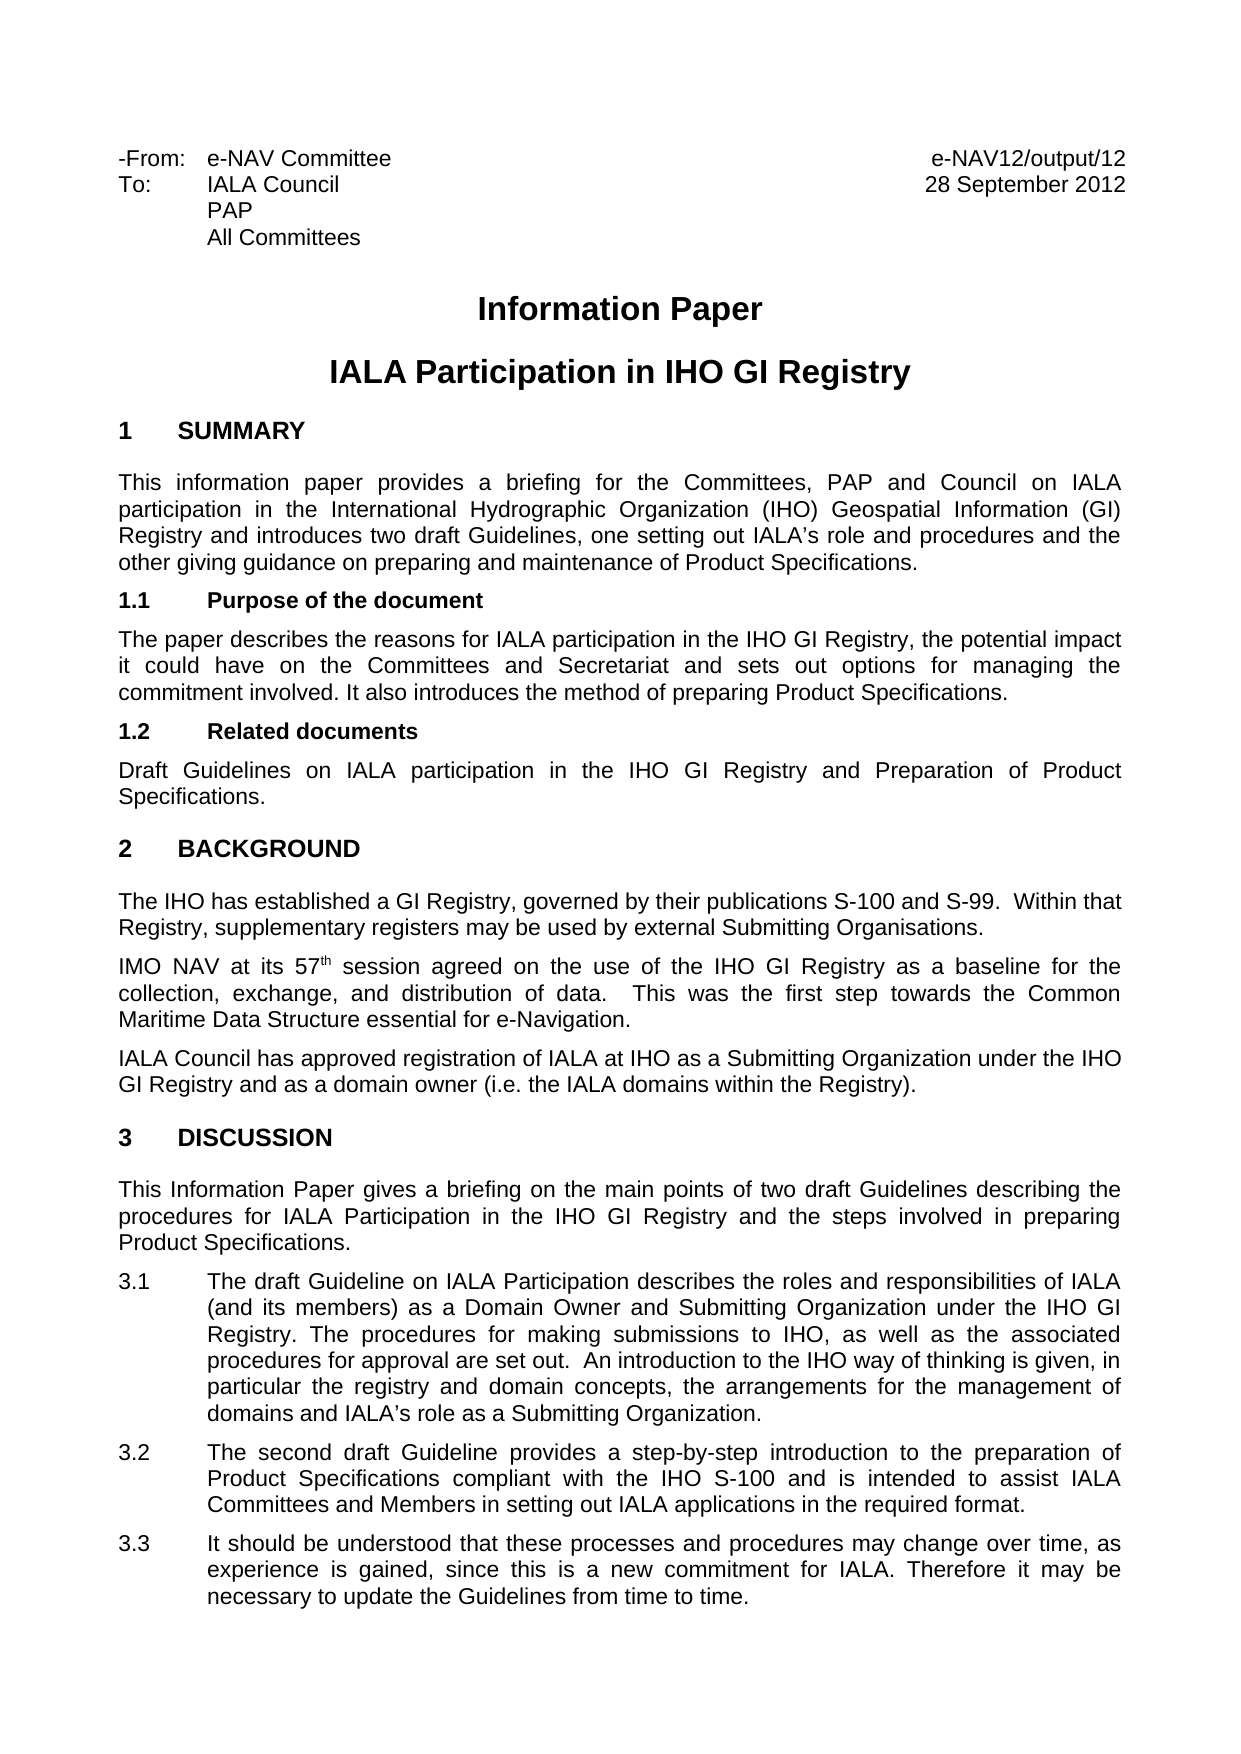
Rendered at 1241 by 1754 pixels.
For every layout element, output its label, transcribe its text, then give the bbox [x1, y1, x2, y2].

list IALA Council has approved registration of IALA at IHO as a Submitting Organization under the IHO GI Registry and as a domain owner (i.e. the IALA domains within the Registry). [118, 1045, 1122, 1097]
table_cell To: IALA Council PAP All Committees [107, 171, 568, 250]
subtitle Background [118, 834, 1122, 863]
subtitle Discussion [118, 1122, 1122, 1151]
table_cell 28 September 2012 [568, 171, 1137, 250]
subtitle The second draft Guideline provides a step-by-step introduction to the preparation of Product Specifications compliant with the IHO S-100 and is intended to assist IALA Committees and Members in setting out IALA applications in the required format. [118, 1438, 1122, 1517]
text The IHO has established a GI Registry, governed by their publications S-100 and S-99. Within that Registry, supplementary registers may be used by external Submitting Organisations. [118, 888, 1122, 941]
table_header -From: e-NAV Committee [107, 145, 568, 171]
subtitle The draft Guideline on IALA Participation describes the roles and responsibilities of IALA (and its members) as a Domain Owner and Submitting Organization under the IHO GI Registry. The procedures for making submissions to IHO, as well as the associated procedures for approval are set out. An introduction to the IHO way of thinking is given, in particular the registry and domain concepts, the arrangements for the management of domains and IALA’s role as a Submitting Organization. [118, 1268, 1122, 1426]
text This Information Paper gives a briefing on the main points of two draft Guidelines describing the procedures for IALA Participation in the IHO GI Registry and the steps involved in preparing Product Specifications. [118, 1176, 1122, 1255]
subtitle Related documents [118, 718, 1122, 744]
text The paper describes the reasons for IALA participation in the IHO GI Registry, the potential impact it could have on the Committees and Secretariat and sets out options for managing the commitment involved. It also introduces the method of preparing Product Specifications. [118, 626, 1122, 705]
text Draft Guidelines on IALA participation in the IHO GI Registry and Preparation of Product Specifications. [118, 757, 1122, 809]
title Information Paper [118, 289, 1122, 327]
table_header e-NAV12/output/12 [568, 145, 1137, 171]
text This information paper provides a briefing for the Committees, PAP and Council on IALA participation in the International Hydrographic Organization (IHO) Geospatial Information (GI) Registry and introduces two draft Guidelines, one setting out IALA’s role and procedures and the other giving guidance on preparing and maintenance of Product Specifications. [118, 469, 1122, 575]
text IMO NAV at its 57th session agreed on the use of the IHO GI Registry as a baseline for the collection, exchange, and distribution of data. This was the first step towards the Common Maritime Data Structure essential for e-Navigation. [118, 953, 1122, 1032]
subtitle Summary [118, 416, 1122, 444]
subtitle Purpose of the document [118, 587, 1122, 614]
title IALA Participation in IHO GI Registry [118, 352, 1122, 391]
subtitle It should be understood that these processes and procedures may change over time, as experience is gained, since this is a new commitment for IALA. Therefore it may be necessary to update the Guidelines from time to time. [118, 1530, 1122, 1609]
